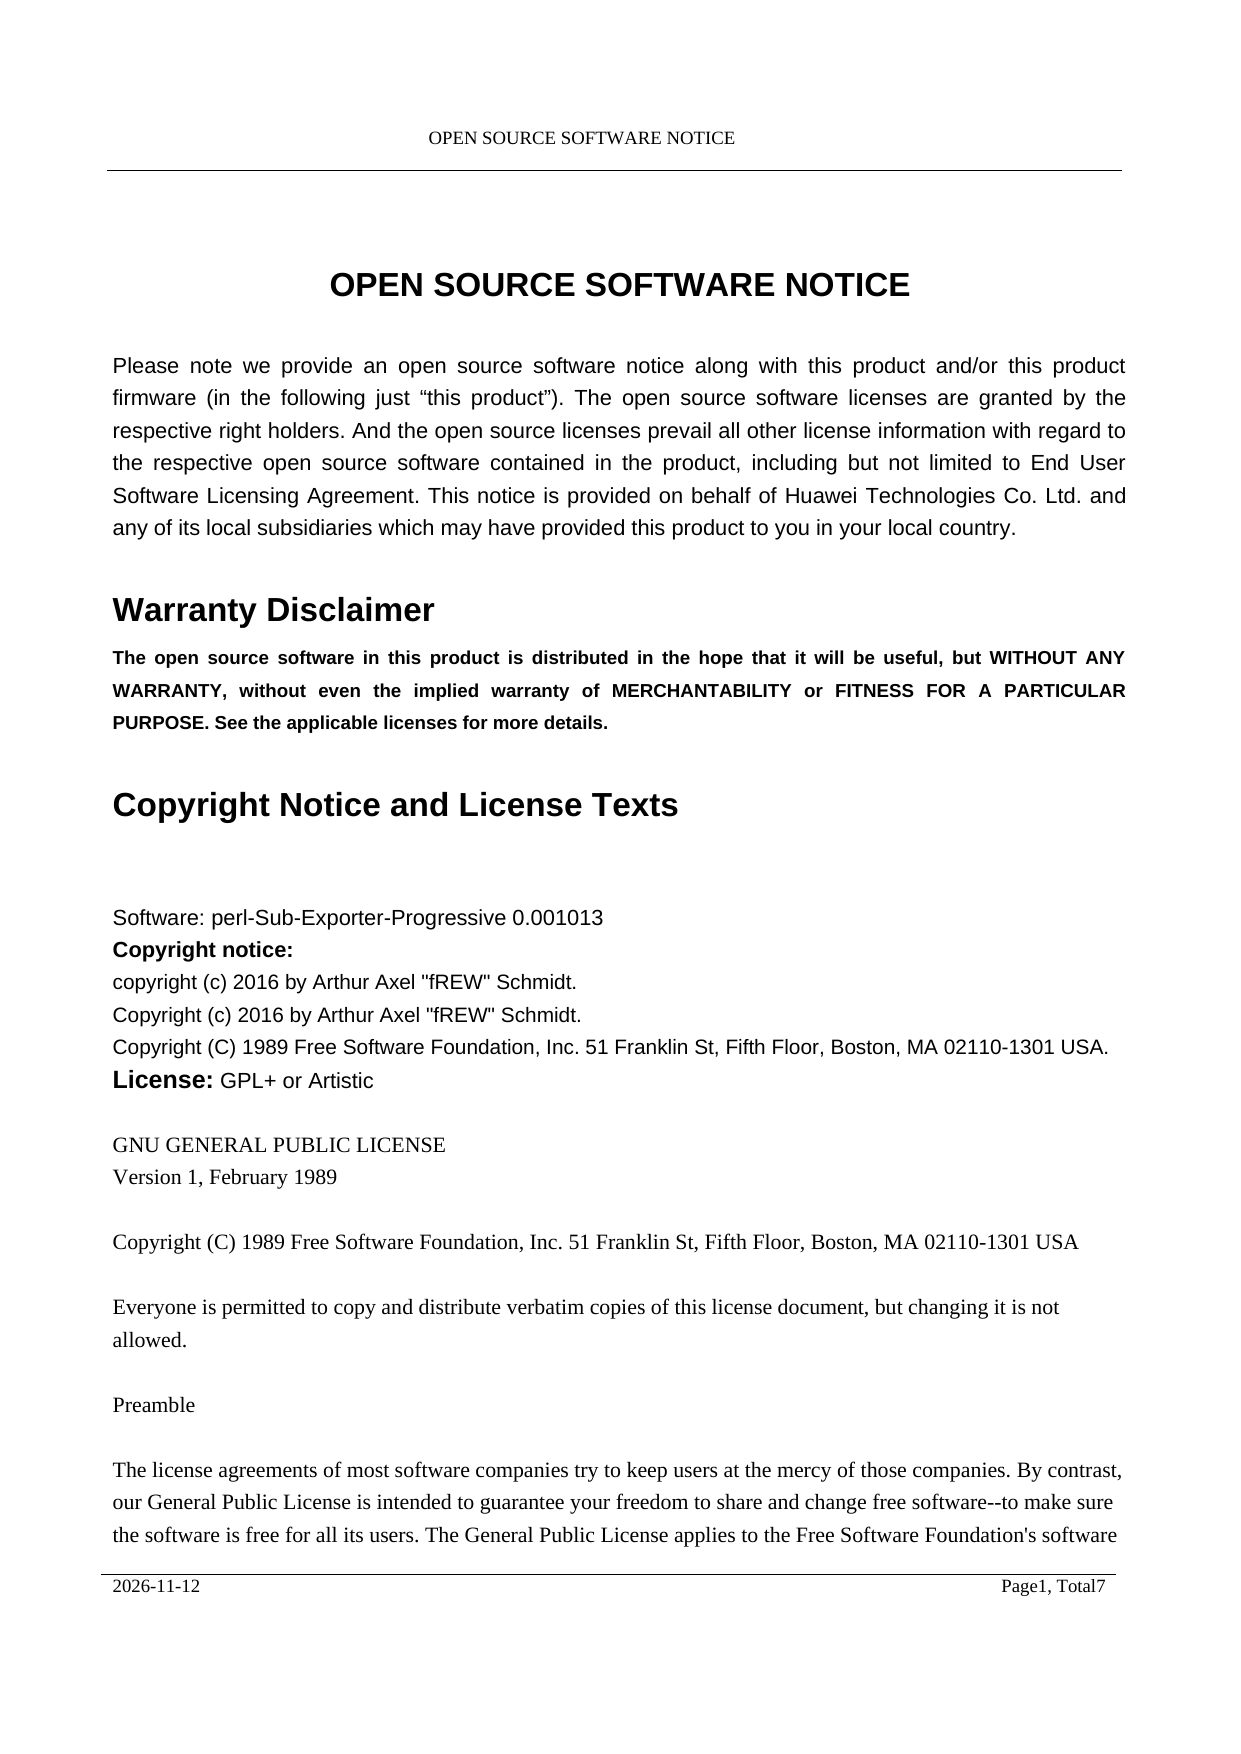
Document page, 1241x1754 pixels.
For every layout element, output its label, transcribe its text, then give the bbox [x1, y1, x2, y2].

text The open source software in this product is distributed in the hope that it will be useful, but WITHOUT ANY WARRANTY, without even the implied warranty of MERCHANTABILITY or FITNESS FOR A PARTICULAR PURPOSE. See the applicable licenses for more details. [112, 641, 1128, 739]
text Please note we provide an open source software notice along with this product and/or this product firmware (in the following just “this product”). The open source software licenses are granted by the respective right holders. And the open source licenses prevail all other license information with regard to the respective open source software contained in the product, including but not limited to End User Software Licensing Agreement. This notice is provided on behalf of Huawei Technologies Co. Ltd. and any of its local subsidiaries which may have provided this product to you in your local country. [112, 349, 1128, 544]
text Copyright notice: [112, 933, 1128, 966]
text OPEN SOURCE SOFTWARE NOTICE [112, 251, 1128, 316]
text Copyright (c) 2016 by Arthur Axel "fREW" Schmidt. [112, 998, 1128, 1031]
text copyright (c) 2016 by Arthur Axel "fREW" Schmidt. [112, 966, 1128, 998]
text Warranty Disclaimer [112, 576, 1128, 641]
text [112, 1063, 1128, 1551]
text Copyright Notice and License Texts [112, 771, 1128, 836]
text Copyright (C) 1989 Free Software Foundation, Inc. 51 Franklin St, Fifth Floor, Boston, MA 02110-1301 USA. [112, 1031, 1128, 1063]
text Software: perl-Sub-Exporter-Progressive 0.001013 [112, 901, 1128, 933]
